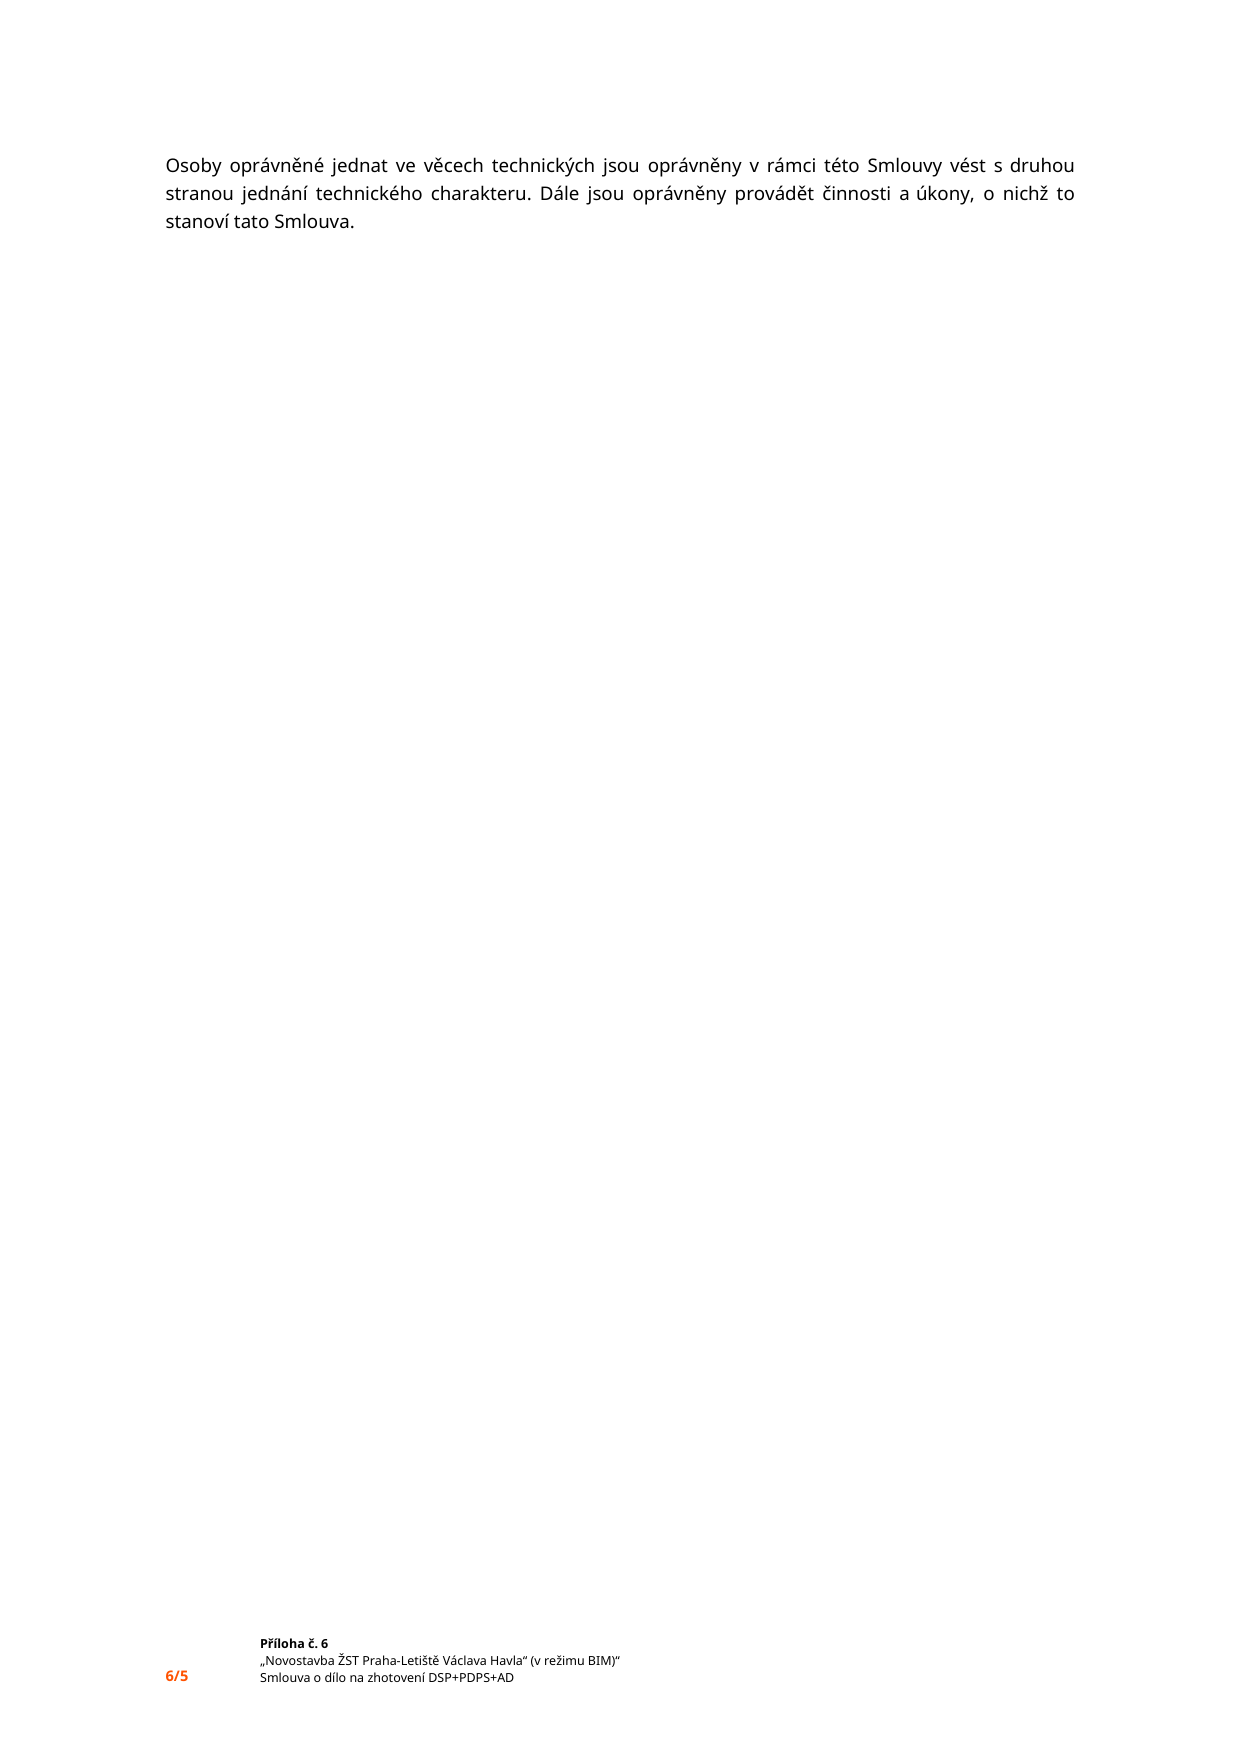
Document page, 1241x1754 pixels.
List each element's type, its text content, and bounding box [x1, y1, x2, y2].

text Osoby oprávněné jednat ve věcech technických jsou oprávněny v rámci této Smlouvy vést s druhou stranou jednání technického charakteru. Dále jsou oprávněny provádět činnosti a úkony, o nichž to stanoví tato Smlouva. [165, 153, 1075, 234]
